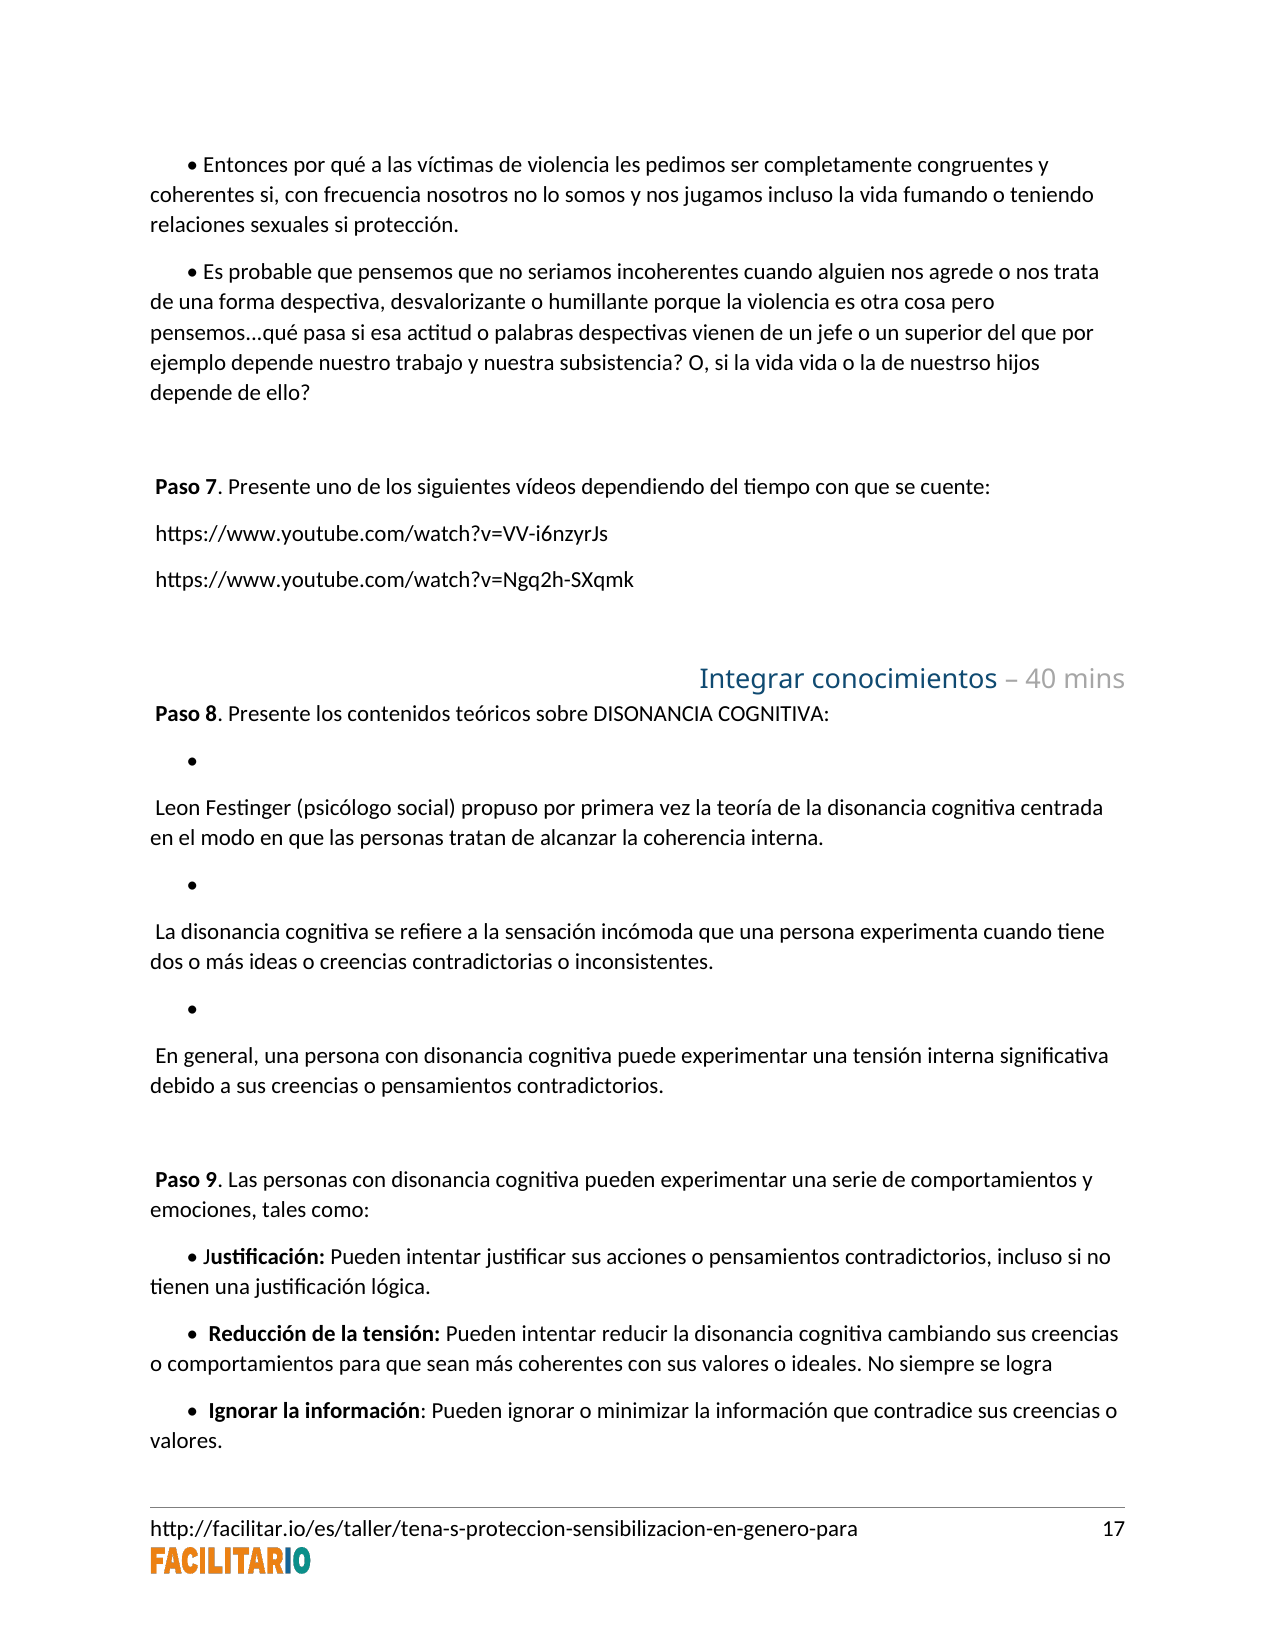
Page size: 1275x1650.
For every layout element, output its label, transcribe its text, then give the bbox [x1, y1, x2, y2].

text • Entonces por qué a las víctimas de violencia les pedimos ser completamente congruentes y coherentes si, con frecuencia nosotros no lo somos y nos jugamos incluso la vida fumando o teniendo relaciones sexuales si protección. [150, 150, 1125, 238]
text • Justificación: Pueden intentar justificar sus acciones o pensamientos contradictorios, incluso si no tienen una justificación lógica. [150, 1242, 1125, 1300]
text • [150, 994, 1125, 1022]
text En general, una persona con disonancia cognitiva puede experimentar una tensión interna significativa debido a sus creencias o pensamientos contradictorios. [150, 1041, 1125, 1099]
text • Ignorar la información: Pueden ignorar o minimizar la información que contradice sus creencias o valores. [150, 1396, 1125, 1454]
text La disonancia cognitiva se refiere a la sensación incómoda que una persona experimenta cuando tiene dos o más ideas o creencias contradictorias o inconsistentes. [150, 917, 1125, 975]
text • Reducción de la tensión: Pueden intentar reducir la disonancia cognitiva cambiando sus creencias o comportamientos para que sean más coherentes con sus valores o ideales. No siempre se logra [150, 1319, 1125, 1377]
text • [150, 870, 1125, 898]
text • Es probable que pensemos que no seriamos incoherentes cuando alguien nos agrede o nos trata de una forma despectiva, desvalorizante o humillante porque la violencia es otra cosa pero pensemos...qué pasa si esa actitud o palabras despectivas vienen de un jefe o un superior del que por ejemplo depende nuestro trabajo y nuestra subsistencia? O, si la vida vida o la de nuestrso hijos depende de ello? [150, 257, 1125, 406]
subtitle Integrar conocimientos – 40 mins [150, 659, 1125, 696]
text Paso 7. Presente uno de los siguientes vídeos dependiendo del tiempo con que se cuente: [150, 472, 1125, 500]
text https://www.youtube.com/watch?v=Ngq2h-SXqmk [150, 566, 1125, 594]
text Paso 9. Las personas con disonancia cognitiva pueden experimentar una serie de comportamientos y emociones, tales como: [150, 1165, 1125, 1223]
text Paso 8. Presente los contenidos teóricos sobre DISONANCIA COGNITIVA: [150, 699, 1125, 727]
text Leon Festinger (psicólogo social) propuso por primera vez la teoría de la disonancia cognitiva centrada en el modo en que las personas tratan de alcanzar la coherencia interna. [150, 793, 1125, 851]
picture [145, 1544, 315, 1576]
text https://www.youtube.com/watch?v=VV-i6nzyrJs [150, 519, 1125, 547]
text • [150, 746, 1125, 774]
